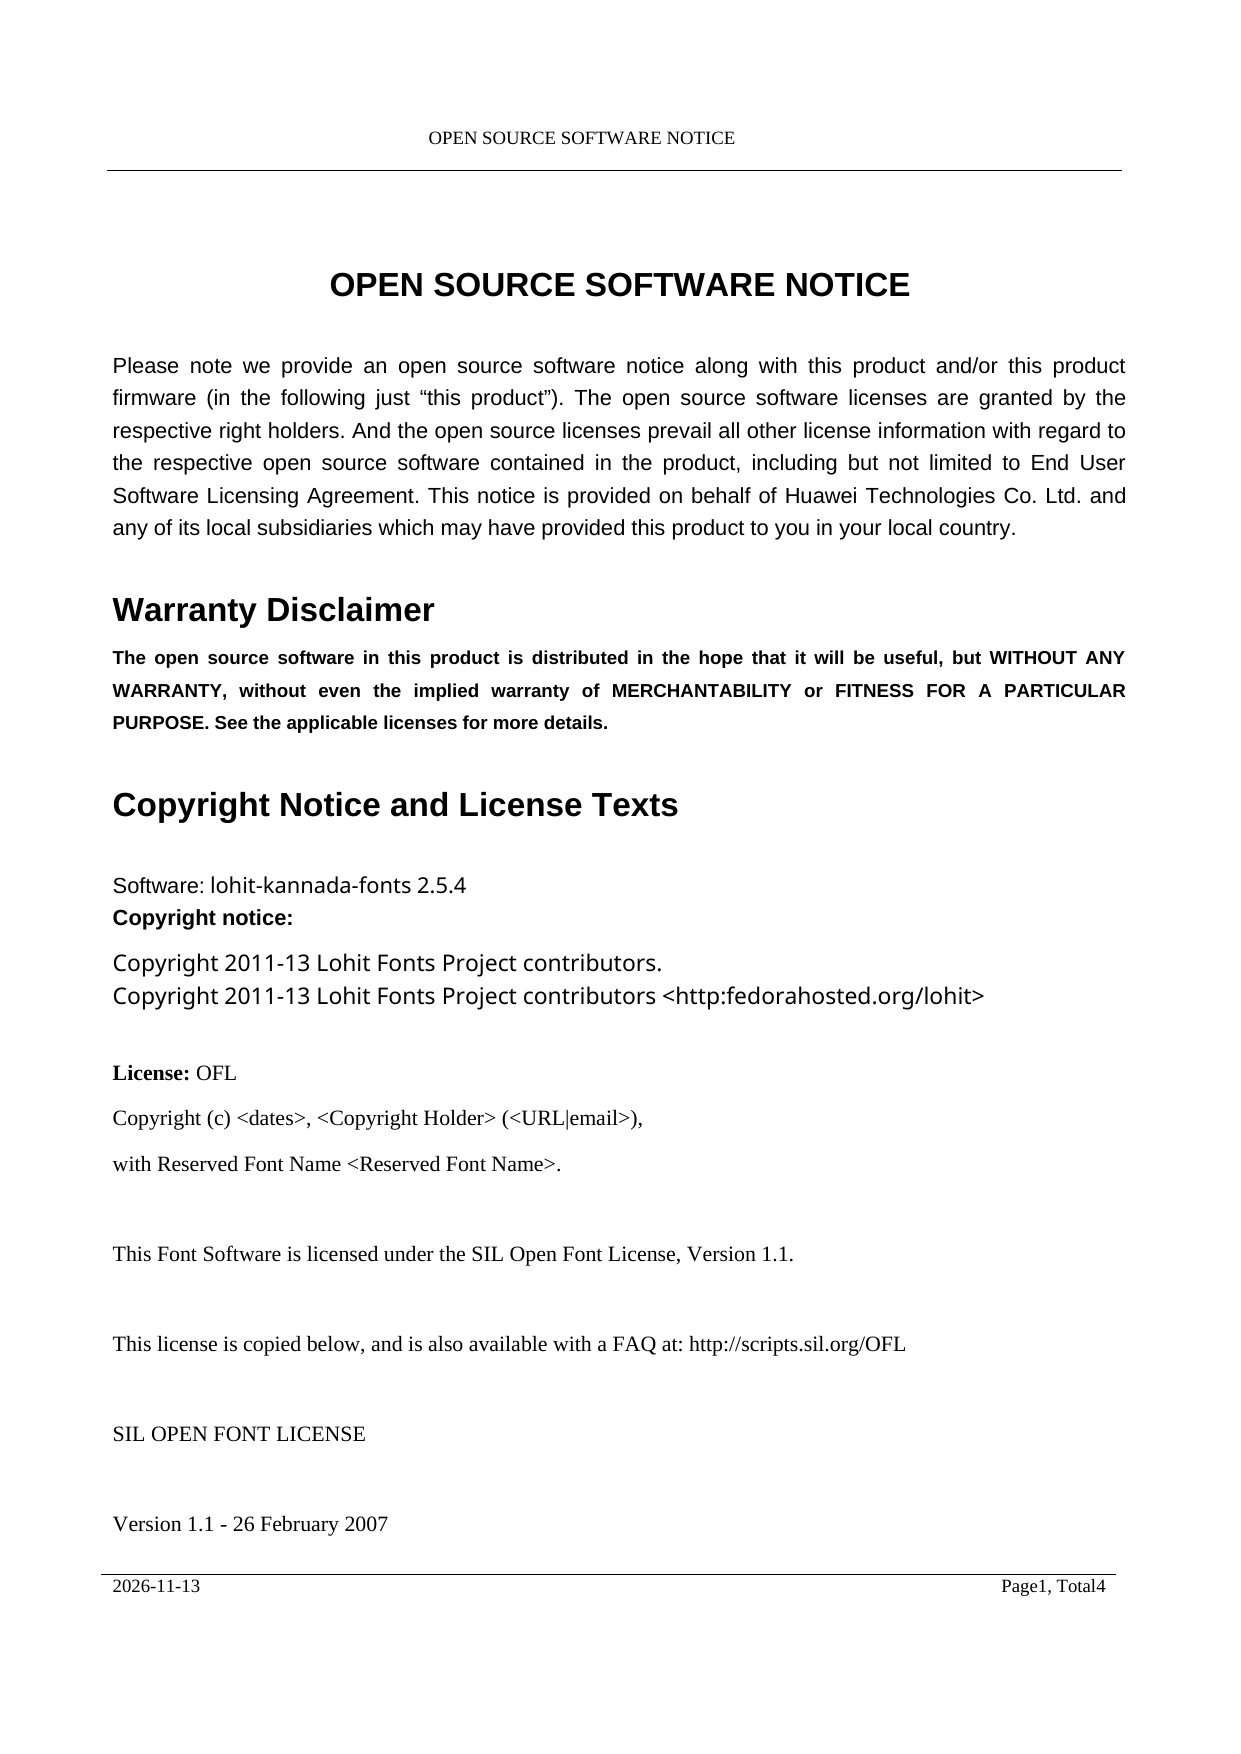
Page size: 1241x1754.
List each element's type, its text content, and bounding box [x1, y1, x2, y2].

text This Font Software is licensed under the SIL Open Font License, Version 1.1. [112, 1237, 1128, 1269]
text The open source software in this product is distributed in the hope that it will be useful, but WITHOUT ANY WARRANTY, without even the implied warranty of MERCHANTABILITY or FITNESS FOR A PARTICULAR PURPOSE. See the applicable licenses for more details. [112, 641, 1128, 739]
text Software: lohit-kannada-fonts 2.5.4 [112, 869, 1128, 901]
text OPEN SOURCE SOFTWARE NOTICE [112, 251, 1128, 316]
text Copyright 2011-13 Lohit Fonts Project contributors <http:fedorahosted.org/lohit> [112, 979, 1128, 1012]
text License: OFL [112, 1057, 1128, 1089]
text Please note we provide an open source software notice along with this product and/or this product firmware (in the following just “this product”). The open source software licenses are granted by the respective right holders. And the open source licenses prevail all other license information with regard to the respective open source software contained in the product, including but not limited to End User Software Licensing Agreement. This notice is provided on behalf of Huawei Technologies Co. Ltd. and any of its local subsidiaries which may have provided this product to you in your local country. [112, 349, 1128, 544]
text This license is copied below, and is also available with a FAQ at: http://scripts.sil.org/OFL [112, 1327, 1128, 1360]
text SIL OPEN FONT LICENSE [112, 1417, 1128, 1450]
text Warranty Disclaimer [112, 576, 1128, 641]
text Copyright (c) <dates>, <Copyright Holder> (<URL|email>), [112, 1102, 1128, 1134]
text Copyright 2011-13 Lohit Fonts Project contributors. [112, 947, 1128, 979]
text Copyright notice: [112, 901, 1128, 934]
text with Reserved Font Name <Reserved Font Name>. [112, 1147, 1128, 1179]
text Version 1.1 - 26 February 2007 [112, 1508, 1128, 1540]
text Copyright Notice and License Texts [112, 771, 1128, 836]
